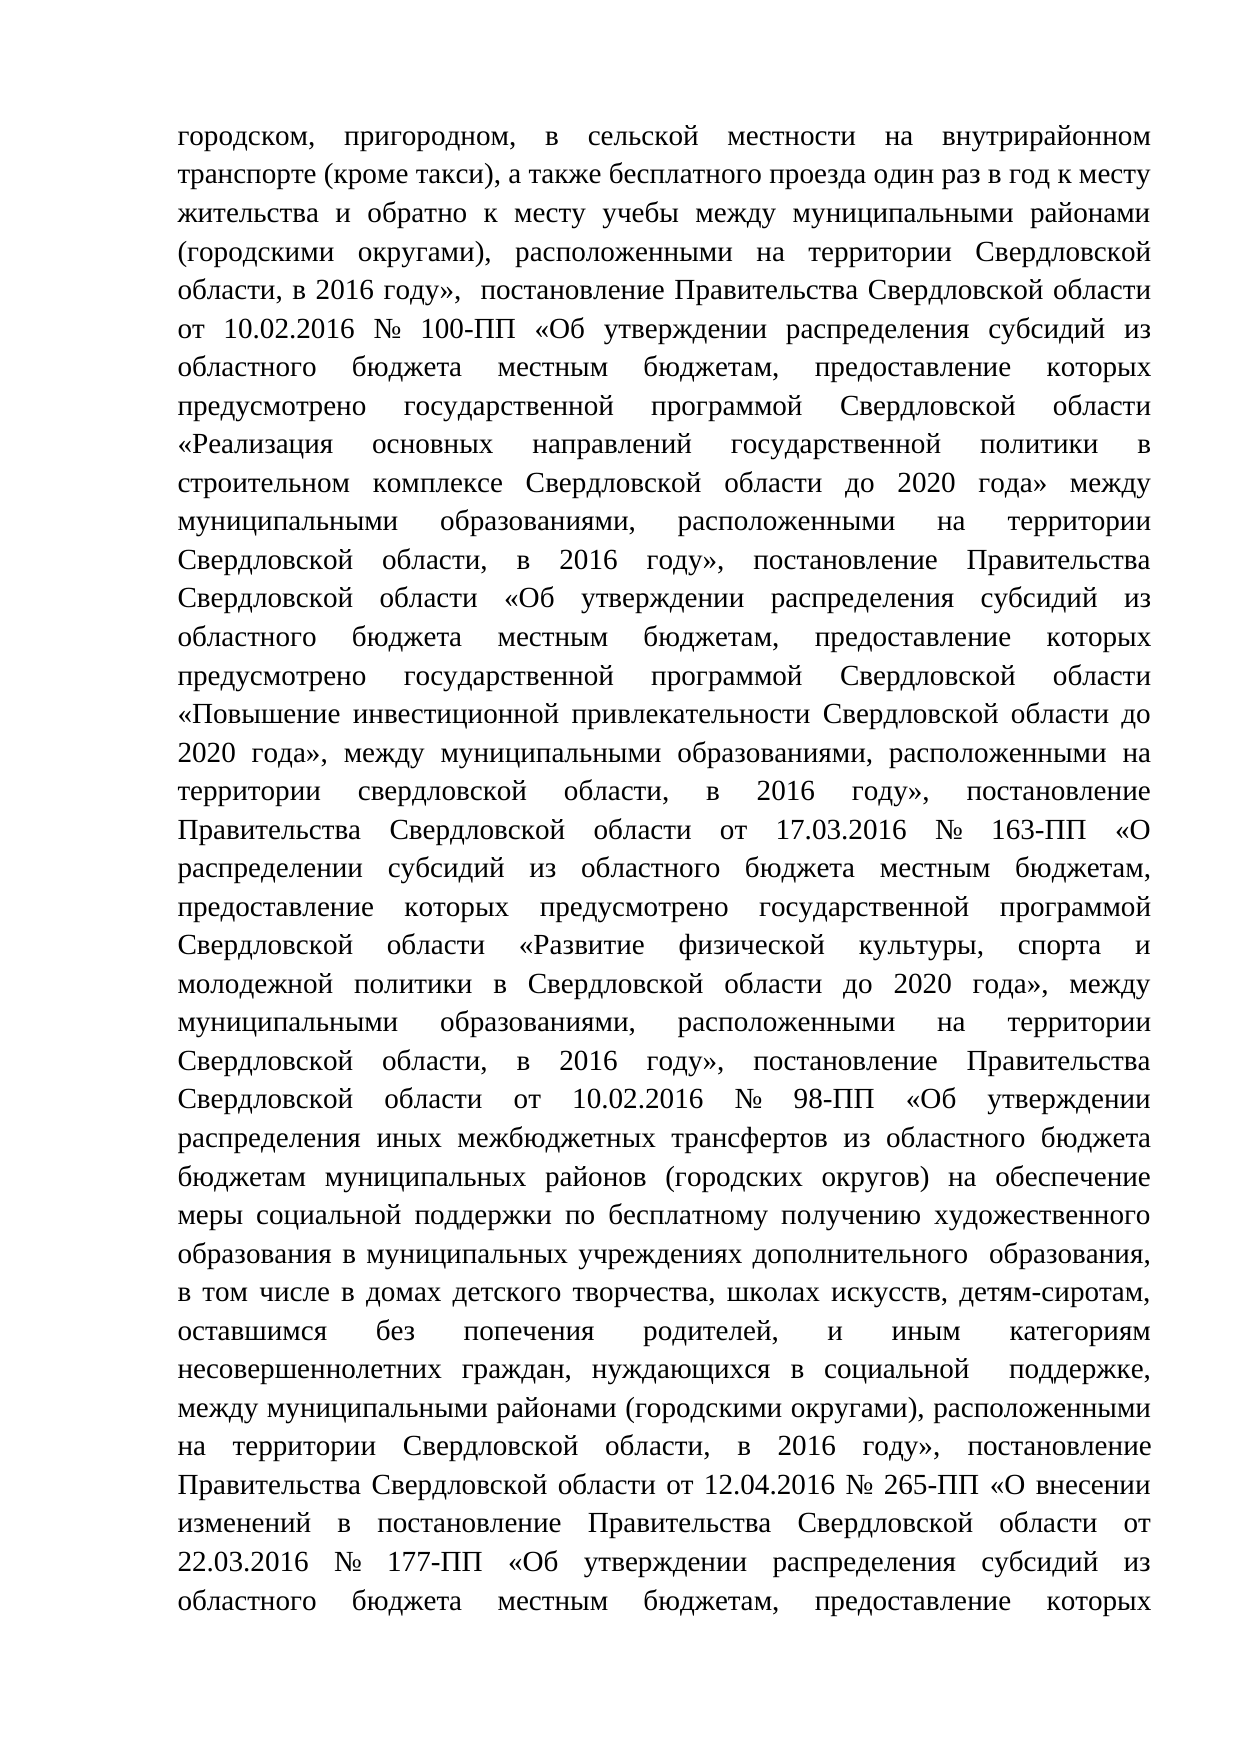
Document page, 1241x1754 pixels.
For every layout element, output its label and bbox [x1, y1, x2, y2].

text [177, 118, 1152, 1616]
